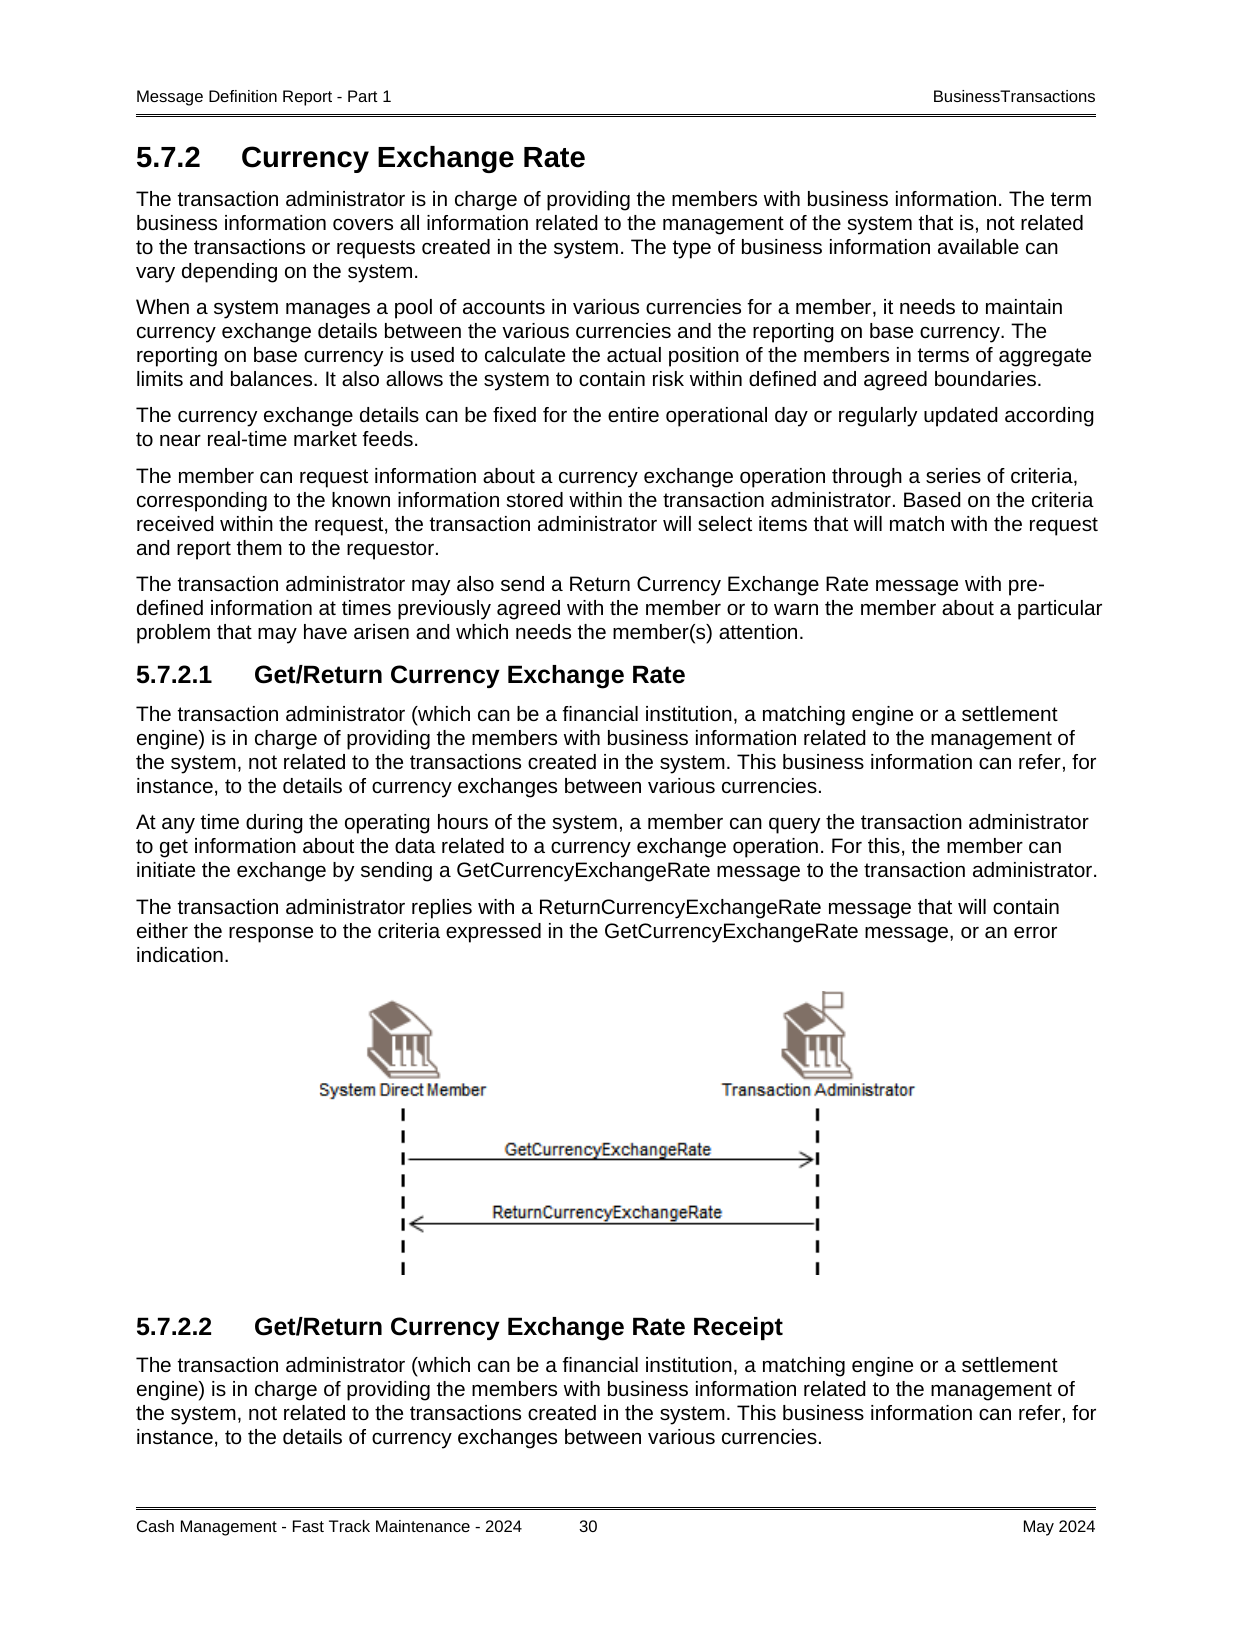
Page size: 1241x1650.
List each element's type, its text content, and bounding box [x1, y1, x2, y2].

text The transaction administrator is in charge of providing the members with business information. The term business information covers all information related to the management of the system that is, not related to the transactions or requests created in the system. The type of business information available can vary depending on the system. [136, 187, 1104, 282]
text When a system manages a pool of accounts in various currencies for a member, it needs to maintain currency exchange details between the various currencies and the reporting on base currency. The reporting on base currency is used to calculate the actual position of the members in terms of aggregate limits and balances. It also allows the system to contain risk within defined and agreed boundaries. [136, 295, 1104, 391]
subtitle Get/Return Currency Exchange Rate [136, 661, 1104, 689]
text The transaction administrator may also send a Return Currency Exchange Rate message with pre-defined information at times previously agreed with the member or to warn the member about a particular problem that may have arisen and which needs the member(s) attention. [136, 572, 1104, 644]
text The transaction administrator (which can be a financial institution, a matching engine or a settlement engine) is in charge of providing the members with business information related to the management of the system, not related to the transactions created in the system. This business information can refer, for instance, to the details of currency exchanges between various currencies. [136, 1353, 1104, 1449]
text The member can request information about a currency exchange operation through a series of criteria, corresponding to the known information stored within the transaction administrator. Based on the criteria received within the request, the transaction administrator will select items that will match with the request and report them to the requestor. [136, 464, 1104, 559]
subtitle Get/Return Currency Exchange Rate Receipt [136, 1312, 1104, 1341]
text The transaction administrator replies with a ReturnCurrencyExchangeRate message that will contain either the response to the criteria expressed in the GetCurrencyExchangeRate message, or an error indication. [136, 894, 1104, 966]
subtitle Currency Exchange Rate [136, 141, 1104, 174]
picture [319, 991, 921, 1275]
text At any time during the operating hours of the system, a member can query the transaction administrator to get information about the data related to a currency exchange operation. For this, the member can initiate the exchange by sending a GetCurrencyExchangeRate message to the transaction administrator. [136, 810, 1104, 882]
text The currency exchange details can be fixed for the entire operational day or regularly updated according to near real-time market feeds. [136, 403, 1104, 451]
text The transaction administrator (which can be a financial institution, a matching engine or a settlement engine) is in charge of providing the members with business information related to the management of the system, not related to the transactions created in the system. This business information can refer, for instance, to the details of currency exchanges between various currencies. [136, 702, 1104, 798]
